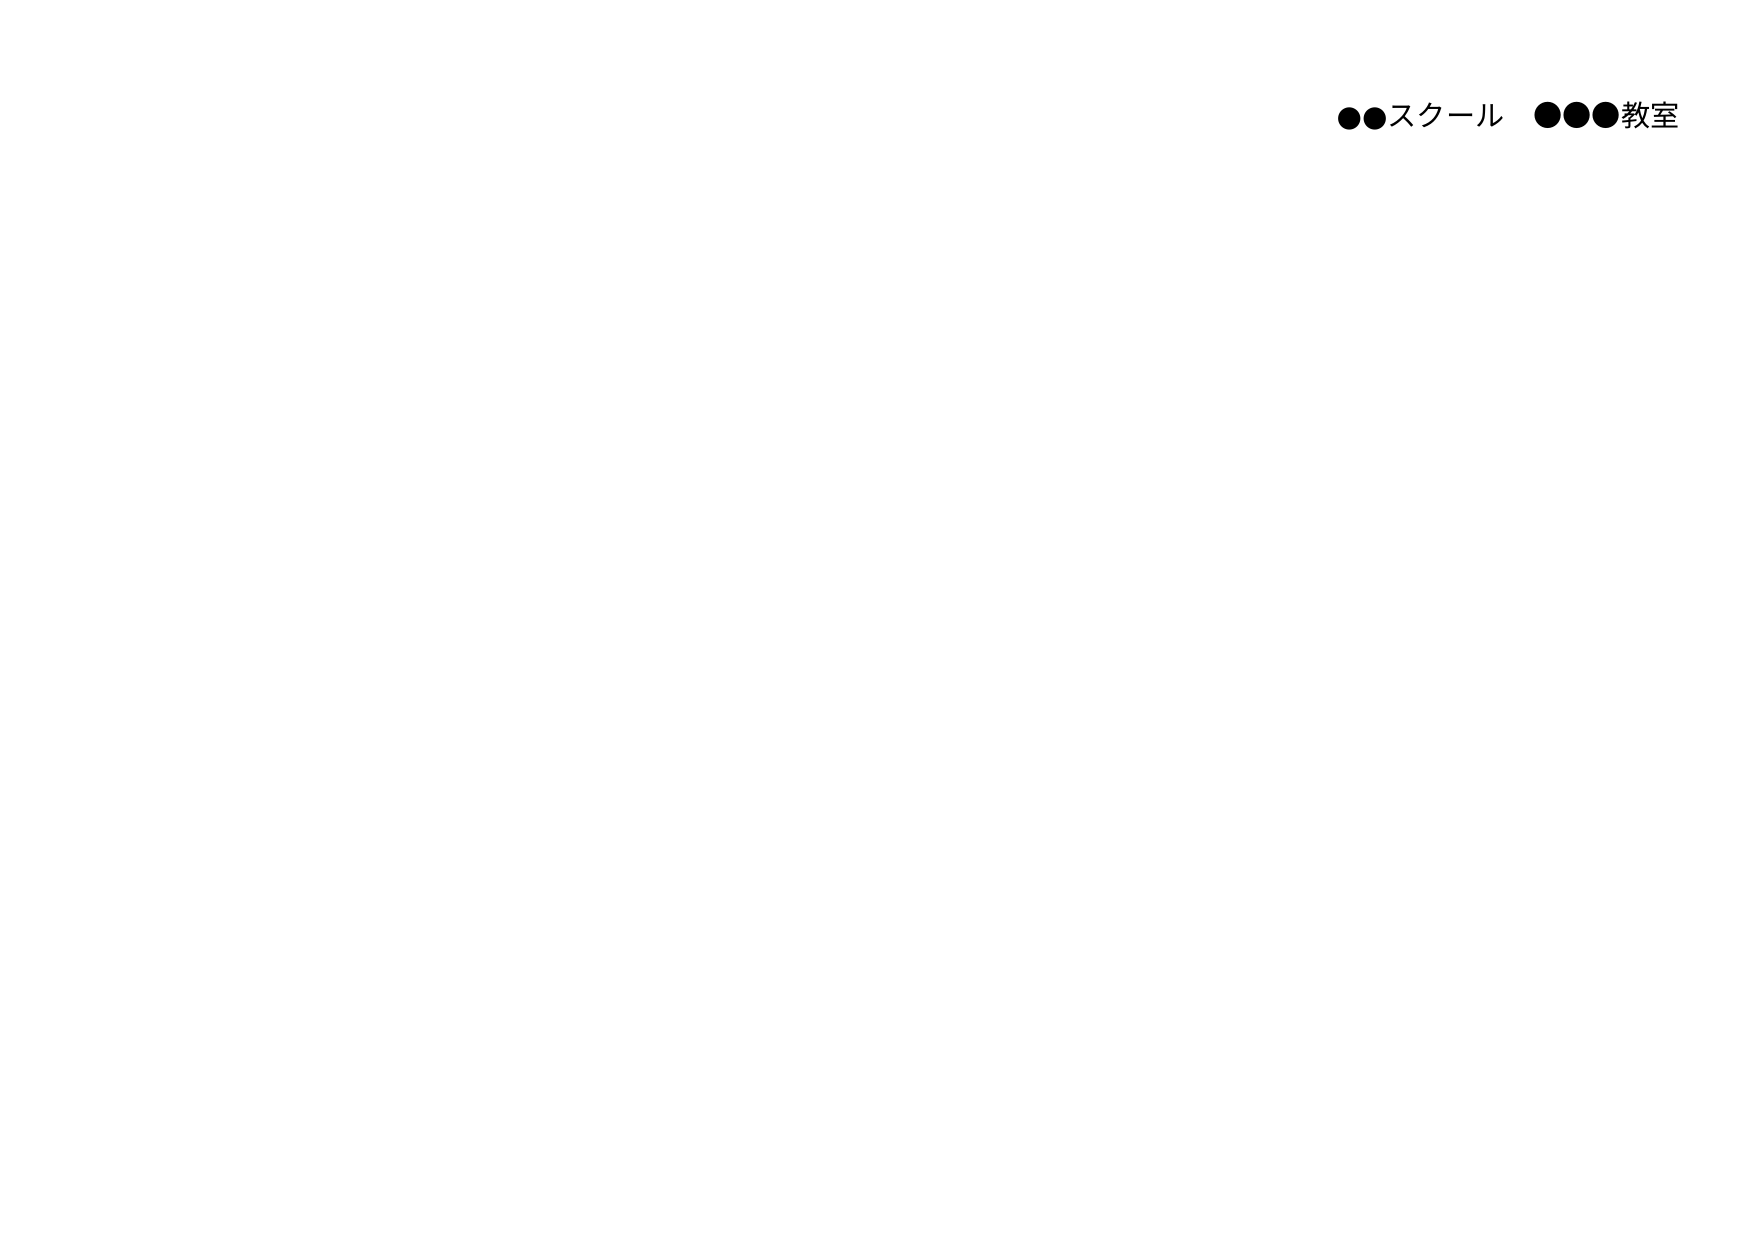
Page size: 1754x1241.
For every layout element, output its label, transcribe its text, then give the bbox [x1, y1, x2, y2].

text ●●スクール ●●●教室 [75, 76, 1679, 151]
